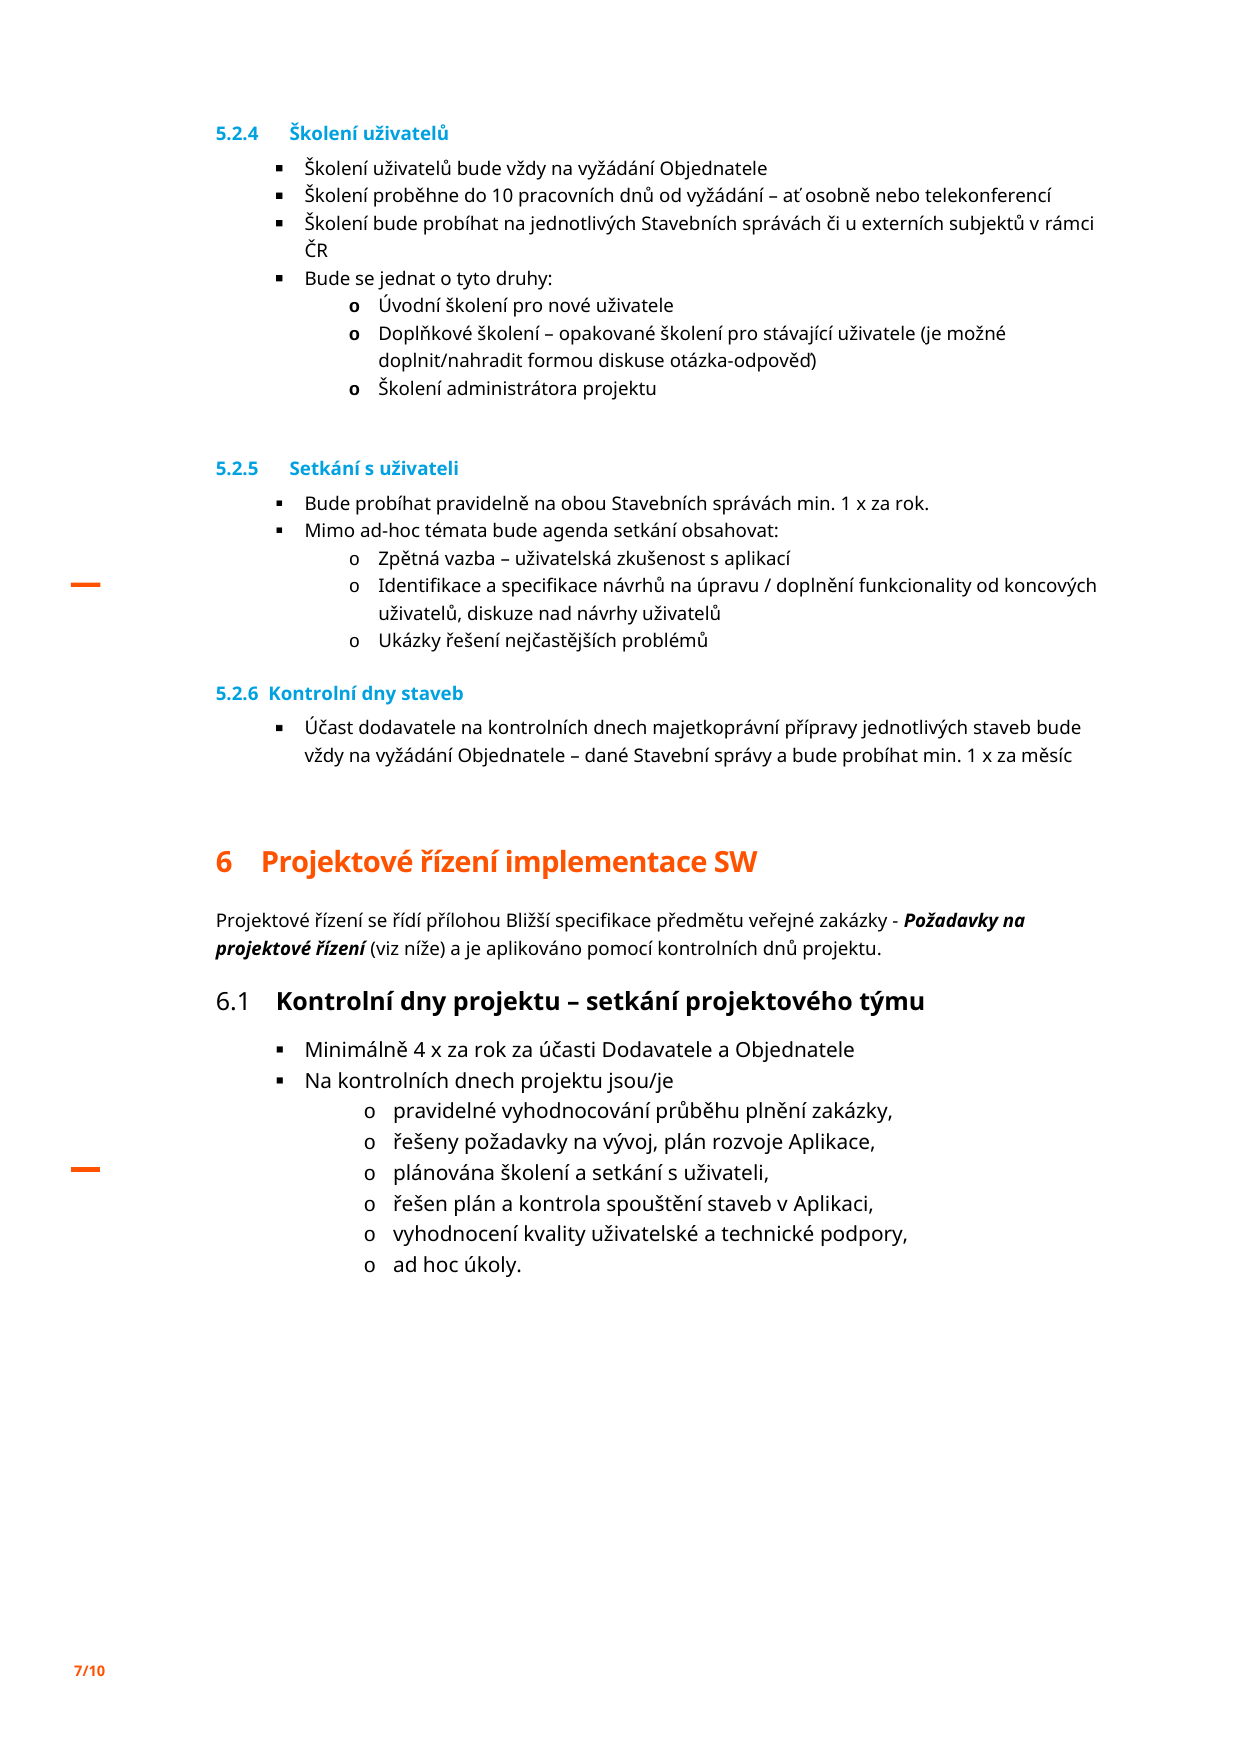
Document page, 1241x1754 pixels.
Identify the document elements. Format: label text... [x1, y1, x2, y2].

list Bude probíhat pravidelně na obou Stavebních správách min. 1 x za rok. [275, 490, 1122, 515]
list vyhodnocení kvality uživatelské a technické podpory, [363, 1219, 1122, 1248]
list Školení uživatelů bude vždy na vyžádání Objednatele [275, 155, 1122, 180]
list Minimálně 4 x za rok za účasti Dodavatele a Objednatele [275, 1035, 1122, 1064]
list Úvodní školení pro nové uživatele [348, 292, 1122, 318]
text Projektové řízení se řídí přílohou Bližší specifikace předmětu veřejné zakázky - Požadavky na projektové řízení (viz níže) a je aplikováno pomocí kontrolních dnů projektu. [216, 908, 1122, 961]
list ad hoc úkoly. [363, 1250, 1122, 1279]
list Identifikace a specifikace návrhů na úpravu / doplnění funkcionality od koncových uživatelů, diskuze nad návrhy uživatelů [348, 572, 1122, 626]
list Školení administrátora projektu [348, 375, 1122, 401]
list Na kontrolních dnech projektu jsou/je [275, 1066, 1122, 1094]
subtitle 5.2.4 Školení uživatelů [216, 121, 1122, 146]
list Ukázky řešení nejčastějších problémů [348, 628, 1122, 653]
list Bude se jednat o tyto druhy: [275, 265, 1122, 290]
subtitle 5.2.6 Kontrolní dny staveb [216, 680, 1122, 706]
subtitle 5.2.5 Setkání s uživateli [216, 456, 1122, 481]
list Školení proběhne do 10 pracovních dnů od vyžádání – ať osobně nebo telekonferencí [275, 182, 1122, 208]
list řešen plán a kontrola spouštění staveb v Aplikaci, [363, 1189, 1122, 1217]
list řešeny požadavky na vývoj, plán rozvoje Aplikace, [363, 1127, 1122, 1156]
list plánována školení a setkání s uživateli, [363, 1158, 1122, 1187]
list Doplňkové školení – opakované školení pro stávající uživatele (je možné doplnit/nahradit formou diskuse otázka-odpověď) [348, 320, 1122, 373]
list Zpětná vazba – uživatelská zkušenost s aplikací [348, 545, 1122, 571]
list Mimo ad-hoc témata bude agenda setkání obsahovat: [275, 517, 1122, 543]
list pravidelné vyhodnocování průběhu plnění zakázky, [363, 1097, 1122, 1125]
subtitle Projektové řízení implementace SW [216, 841, 1122, 881]
list Účast dodavatele na kontrolních dnech majetkoprávní přípravy jednotlivých staveb bude vždy na vyžádání Objednatele – dané Stavební správy a bude probíhat min. 1 x za měsíc [275, 715, 1122, 768]
list Školení bude probíhat na jednotlivých Stavebních správách či u externích subjektů v rámci ČR [275, 210, 1122, 263]
subtitle Kontrolní dny projektu – setkání projektového týmu [216, 984, 1122, 1018]
